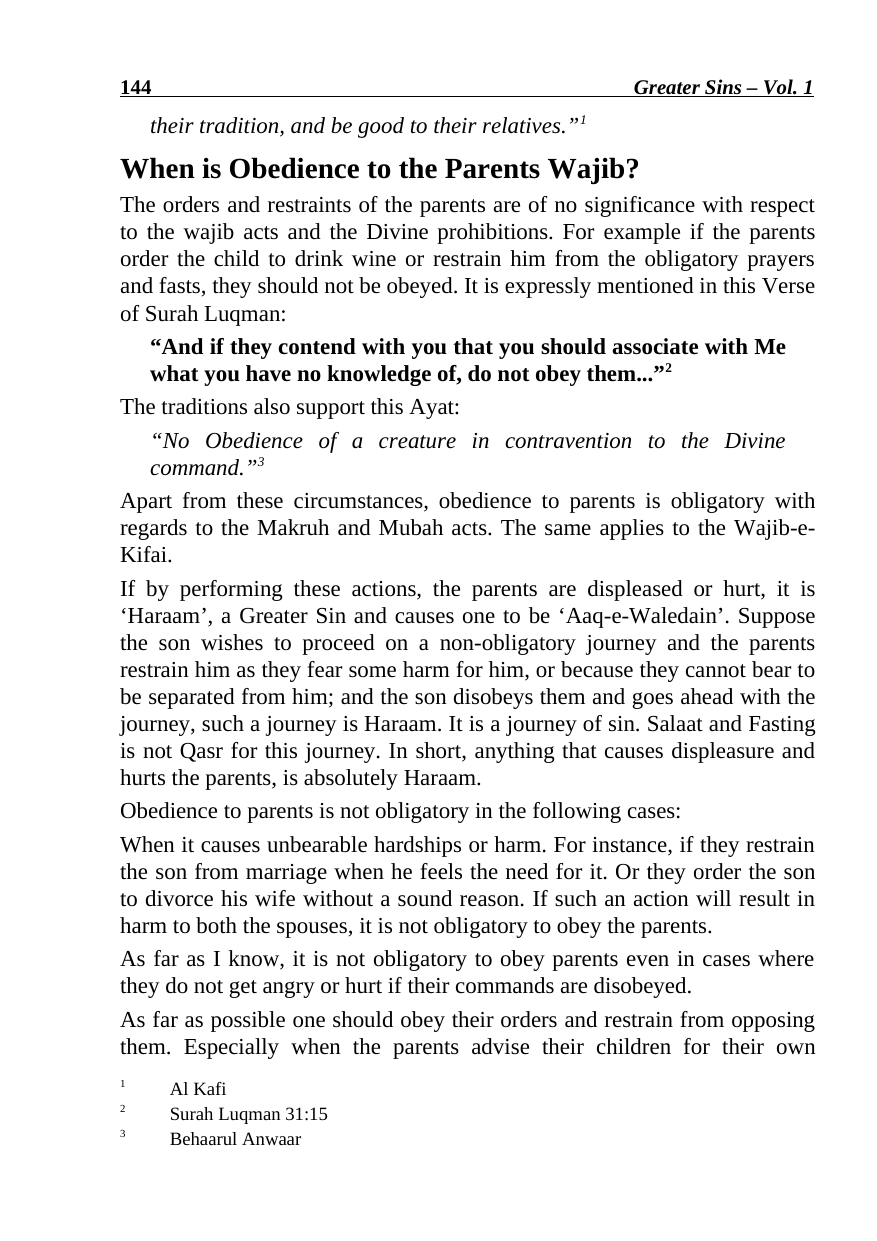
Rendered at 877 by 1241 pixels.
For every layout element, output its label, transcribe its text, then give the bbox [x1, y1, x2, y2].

subtitle When is Obedience to the Parents Wajib? [120, 151, 817, 185]
text The traditions also support this Ayat: [120, 393, 817, 420]
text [150, 112, 787, 139]
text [120, 1006, 817, 1060]
text When it causes unbearable hardships or harm. For instance, if they restrain the son from marriage when he feels the need for it. Or they order the son to divorce his wife without a sound reason. If such an action will result in harm to both the spouses, it is not obligatory to obey the parents. [120, 831, 817, 939]
text The orders and restraints of the parents are of no significance with respect to the wajib acts and the Divine prohibitions. For example if the parents order the child to drink wine or restrain him from the obligatory prayers and fasts, they should not be obeyed. It is expressly mentioned in this Verse of Surah Luqman: [120, 191, 817, 326]
text If by performing these actions, the parents are displeased or hurt, it is ‘Haraam’, a Greater Sin and causes one to be ‘Aaq-e-Waledain’. Suppose the son wishes to proceed on a non-obligatory journey and the parents restrain him as they fear some harm for him, or because they cannot bear to be separated from him; and the son disobeys them and goes ahead with the journey, such a journey is Haraam. It is a journey of sin. Salaat and Fasting is not Qasr for this journey. In short, anything that causes displeasure and hurts the parents, is absolutely Haraam. [120, 574, 817, 791]
text “And if they contend with you that you should associate with Me what you have no knowledge of, do not obey them...” [150, 333, 787, 387]
text Obedience to parents is not obligatory in the following cases: [120, 797, 817, 824]
text “No Obedience of a creature in contravention to the Divine command.” [150, 426, 787, 481]
text Apart from these circumstances, obedience to parents is obligatory with regards to the Makruh and Mubah acts. The same applies to the Wajib-e-Kifai. [120, 487, 817, 568]
text As far as I know, it is not obligatory to obey parents even in cases where they do not get angry or hurt if their commands are disobeyed. [120, 945, 817, 999]
